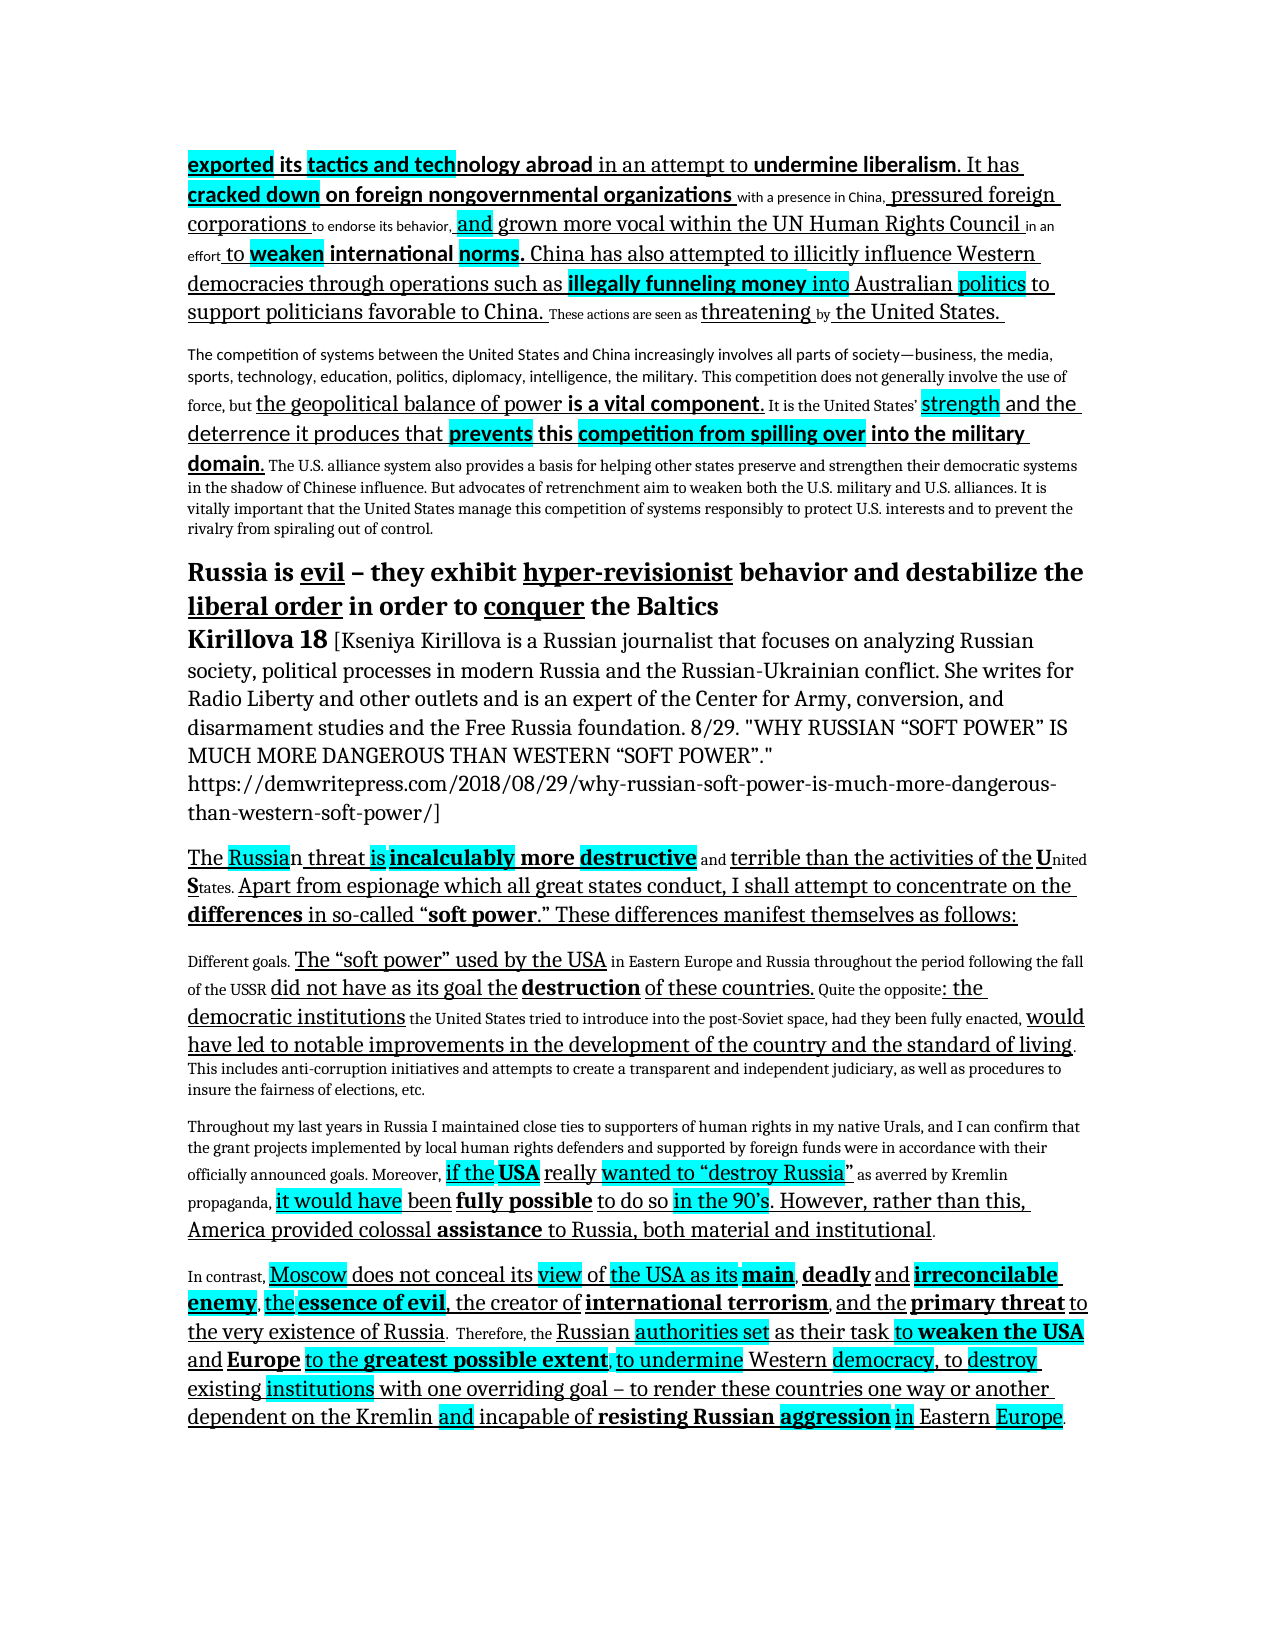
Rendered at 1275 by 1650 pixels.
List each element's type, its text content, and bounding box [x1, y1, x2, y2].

text Different goals. The “soft power” used by the USA in Eastern Europe and Russia throughout the period following the fall of the USSR did not have as its goal the destruction of these countries. Quite the opposite: the democratic institutions the United States tried to introduce into the post-Soviet space, had they been fully enacted, would have led to notable improvements in the development of the country and the standard of living. This includes anti-corruption initiatives and attempts to create a transparent and independent judiciary, as well as procedures to insure the fairness of elections, etc. [187, 947, 1087, 1099]
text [187, 150, 1087, 326]
subtitle Russia is evil – they exhibit hyper-revisionist behavior and destabilize the liberal order in order to conquer the Baltics [187, 557, 1087, 622]
text In contrast, Moscow does not conceal its view of the USA as its main, deadly and irreconcilable enemy, the essence of evil, the creator of international terrorism, and the primary threat to the very existence of Russia. Therefore, the Russian authorities set as their task to weaken the USA and Europe to the greatest possible extent, to undermine Western democracy, to destroy existing institutions with one overriding goal – to render these countries one way or another dependent on the Kremlin and incapable of resisting Russian aggression in Eastern Europe. [187, 1262, 1087, 1430]
text The competition of systems between the United States and China increasingly involves all parts of society—business, the media, sports, technology, education, politics, diplomacy, intelligence, the military. This competition does not generally involve the use of force, but the geopolitical balance of power is a vital component. It is the United States’ strength and the deterrence it produces that prevents this competition from spilling over into the military domain. The U.S. alliance system also provides a basis for helping other states preserve and strengthen their democratic systems in the shadow of Chinese influence. But advocates of retrenchment aim to weaken both the U.S. military and U.S. alliances. It is vitally important that the United States manage this competition of systems responsibly to protect U.S. interests and to prevent the rivalry from spiraling out of control. [187, 344, 1087, 539]
text Throughout my last years in Russia I maintained close ties to supporters of human rights in my native Urals, and I can confirm that the grant projects implemented by local human rights defenders and supported by foreign funds were in accordance with their officially announced goals. Moreover, if the USA really wanted to “destroy Russia” as averred by Kremlin propaganda, it would have been fully possible to do so in the 90’s. However, rather than this, America provided colossal assistance to Russia, both material and institutional. [187, 1118, 1087, 1243]
text The Russian threat is incalculably more destructive and terrible than the activities of the United States. Apart from espionage which all great states conduct, I shall attempt to concentrate on the differences in so-called “soft power.” These differences manifest themselves as follows: [187, 845, 1087, 928]
text Kirillova 18 [Kseniya Kirillova is a Russian journalist that focuses on analyzing Russian society, political processes in modern Russia and the Russian-Ukrainian conflict. She writes for Radio Liberty and other outlets and is an expert of the Center for Army, conversion, and disarmament studies and the Free Russia foundation. 8/29. "WHY RUSSIAN “SOFT POWER” IS MUCH MORE DANGEROUS THAN WESTERN “SOFT POWER”." https://demwritepress.com/2018/08/29/why-russian-soft-power-is-much-more-dangerous-than-western-soft-power/] [187, 624, 1087, 826]
